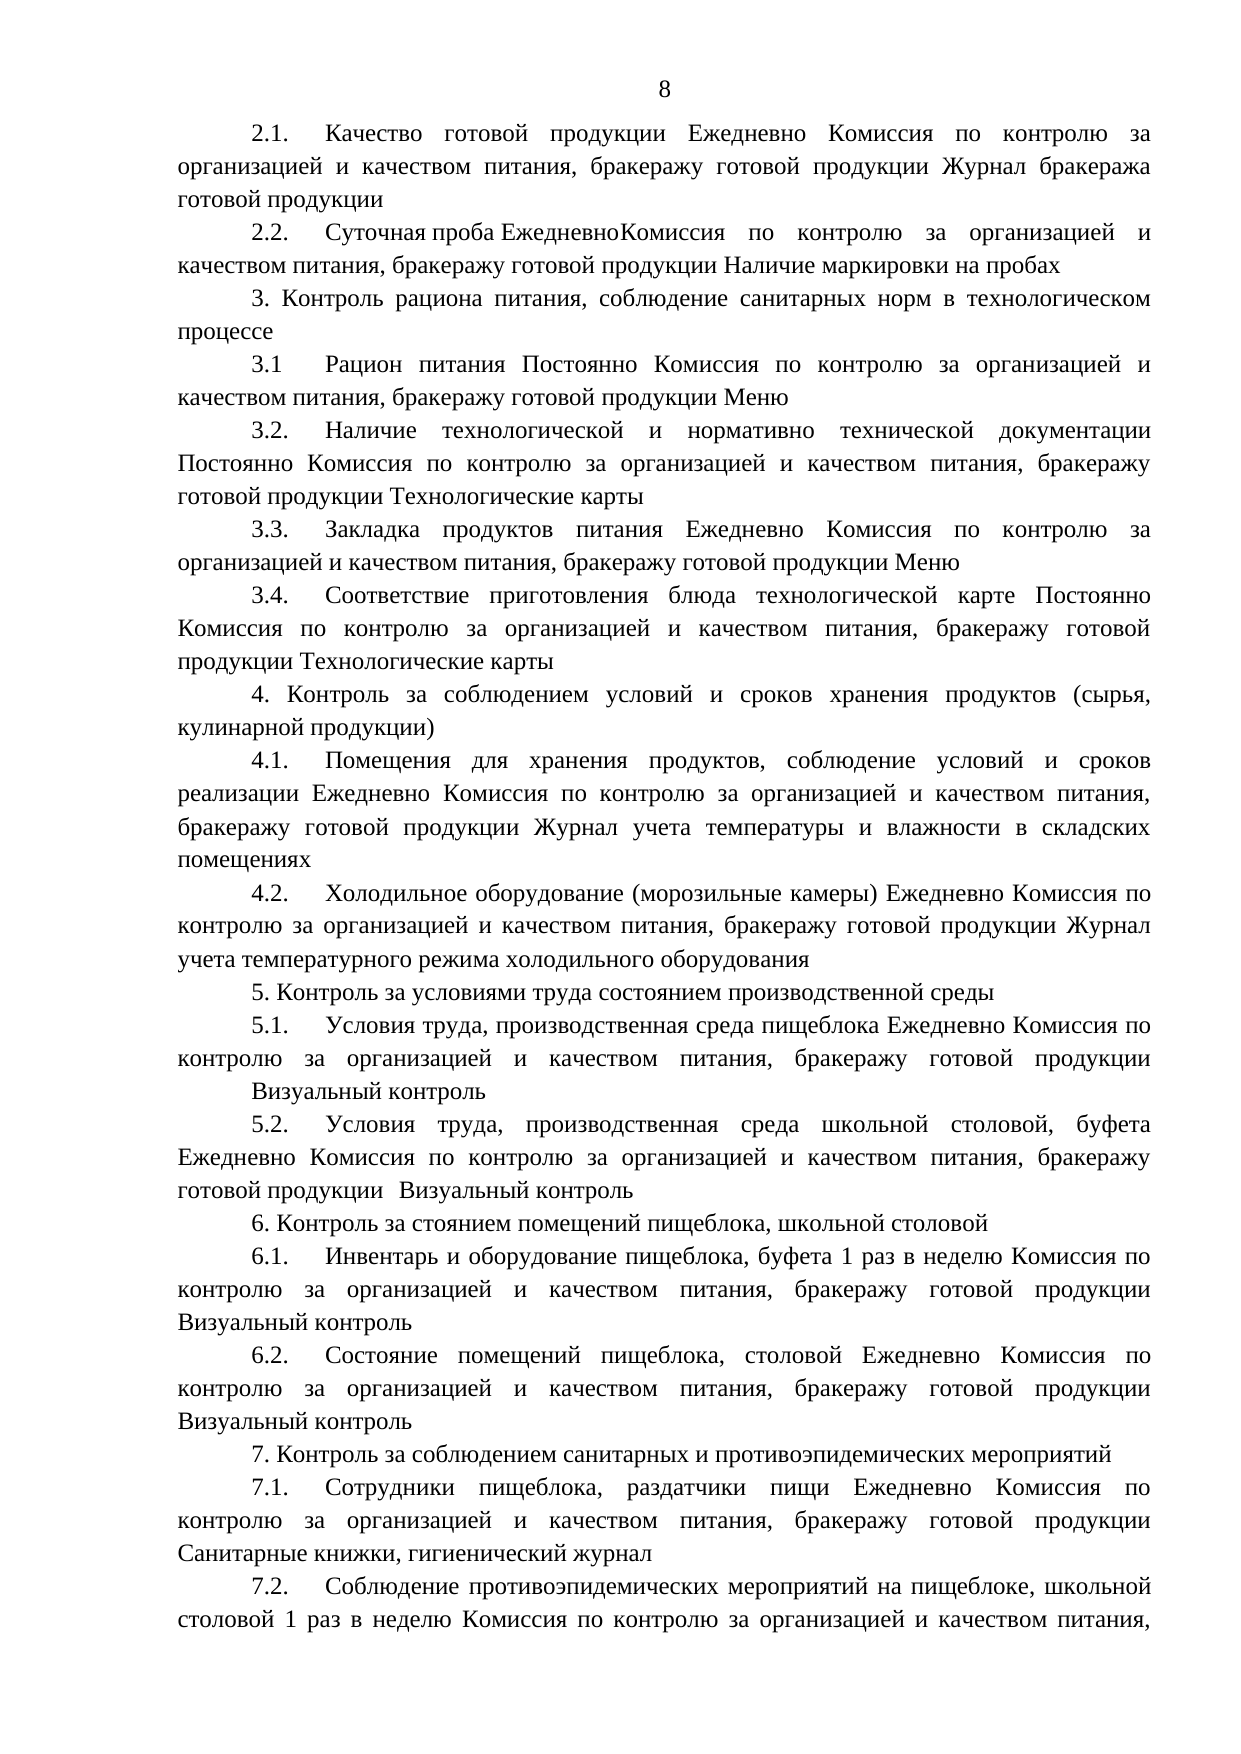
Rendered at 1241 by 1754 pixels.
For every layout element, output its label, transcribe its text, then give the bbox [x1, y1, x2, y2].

text 4.2. Холодильное оборудование (морозильные камеры) Ежедневно Комиссия по контролю за организацией и качеством питания, бракеражу готовой продукции Журнал учета температурного режима холодильного оборудования [177, 878, 1152, 972]
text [177, 1571, 1152, 1633]
text 3.4. Соответствие приготовления блюда технологической карте Постоянно Комиссия по контролю за организацией и качеством питания, бракеражу готовой продукции Технологические карты [177, 580, 1152, 675]
text 7. Контроль за соблюдением санитарных и противоэпидемических мероприятий [177, 1439, 1152, 1468]
text 5.2. Условия труда, производственная среда школьной столовой, буфета Ежедневно Комиссия по контролю за организацией и качеством питания, бракеражу готовой продукции Визуальный контроль [177, 1109, 1152, 1203]
text 2.1. Качество готовой продукции Ежедневно Комиссия по контролю за организацией и качеством питания, бракеражу готовой продукции Журнал бракеража готовой продукции [177, 118, 1152, 213]
text 3. Контроль рациона питания, соблюдение санитарных норм в технологическом процессе [177, 283, 1152, 345]
text 5. Контроль за условиями труда состоянием производственной среды [177, 977, 1152, 1005]
text 2.2. Суточная проба Ежедневно Комиссия по контролю за организацией и качеством питания, бракеражу готовой продукции Наличие маркировки на пробах [177, 217, 1152, 279]
text 6.2. Состояние помещений пищеблока, столовой Ежедневно Комиссия по контролю за организацией и качеством питания, бракеражу готовой продукции Визуальный контроль [177, 1340, 1152, 1435]
text 3.2. Наличие технологической и нормативно технической документации Постоянно Комиссия по контролю за организацией и качеством питания, бракеражу готовой продукции Технологические карты [177, 415, 1152, 510]
text 4. Контроль за соблюдением условий и сроков хранения продуктов (сырья, кулинарной продукции) [177, 679, 1152, 741]
text 3.3. Закладка продуктов питания Ежедневно Комиссия по контролю за организацией и качеством питания, бракеражу готовой продукции Меню [177, 514, 1152, 576]
text 5.1. Условия труда, производственная среда пищеблока Ежедневно Комиссия по контролю за организацией и качеством питания, бракеражу готовой продукции Визуальный контроль [177, 1010, 1152, 1104]
text 6. Контроль за стоянием помещений пищеблока, школьной столовой [177, 1208, 1152, 1237]
text 6.1. Инвентарь и оборудование пищеблока, буфета 1 раз в неделю Комиссия по контролю за организацией и качеством питания, бракеражу готовой продукции Визуальный контроль [177, 1241, 1152, 1336]
text 4.1. Помещения для хранения продуктов, соблюдение условий и сроков реализации Ежедневно Комиссия по контролю за организацией и качеством питания, бракеражу готовой продукции Журнал учета температуры и влажности в складских помещениях [177, 746, 1152, 873]
text 7.1. Сотрудники пищеблока, раздатчики пищи Ежедневно Комиссия по контролю за организацией и качеством питания, бракеражу готовой продукции Санитарные книжки, гигиенический журнал [177, 1472, 1152, 1567]
text 3.1 Рацион питания Постоянно Комиссия по контролю за организацией и качеством питания, бракеражу готовой продукции Меню [177, 349, 1152, 411]
